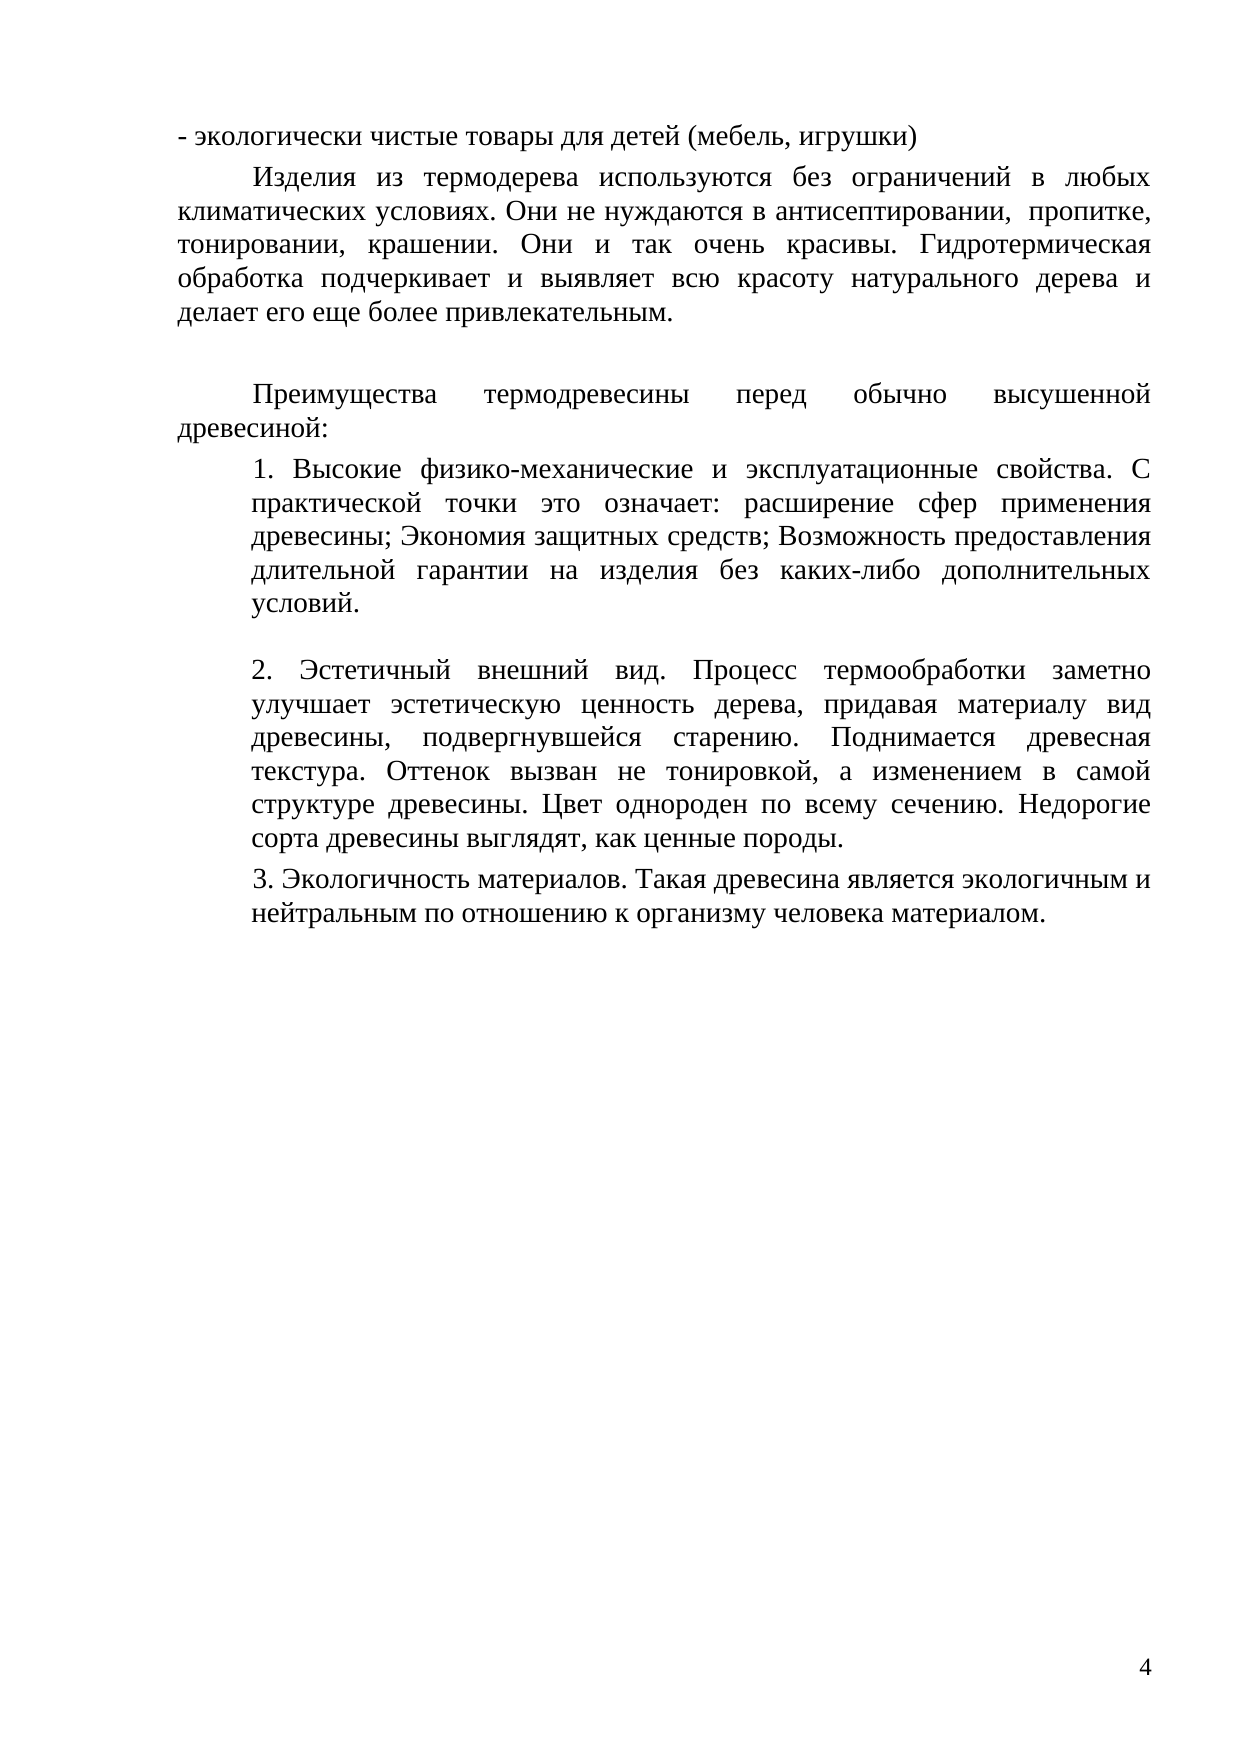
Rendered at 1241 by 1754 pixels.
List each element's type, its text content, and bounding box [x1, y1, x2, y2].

text 3. Экологичность материалов. Такая древесина является экологичным и нейтральным по отношению к организму человека материалом. [251, 862, 1152, 929]
text - экологически чистые товары для детей (мебель, игрушки) [177, 118, 1152, 152]
text Изделия из термодерева используются без ограничений в любых климатических условиях. Они не нуждаются в антисептировании, пропитке, тонировании, крашении. Они и так очень красивы. Гидротермическая обработка подчеркивает и выявляет всю красоту натурального дерева и делает его еще более привлекательным. [177, 159, 1152, 327]
text 1. Высокие физико-механические и эксплуатационные свойства. С практической точки это означает: расширение сфер применения древесины; Экономия защитных средств; Возможность предоставления длительной гарантии на изделия без каких-либо дополнительных условий. 2. Эстетичный внешний вид. Процесс термообработки заметно улучшает эстетическую ценность дерева, придавая материалу вид древесины, подвергнувшейся старению. Поднимается древесная текстура. Оттенок вызван не тонировкой, а изменением в самой структуре древесины. Цвет однороден по всему сечению. Недорогие сорта древесины выглядят, как ценные породы. [251, 451, 1152, 854]
text Преимущества термодревесины перед обычно высушенной древесиной: [177, 376, 1152, 443]
